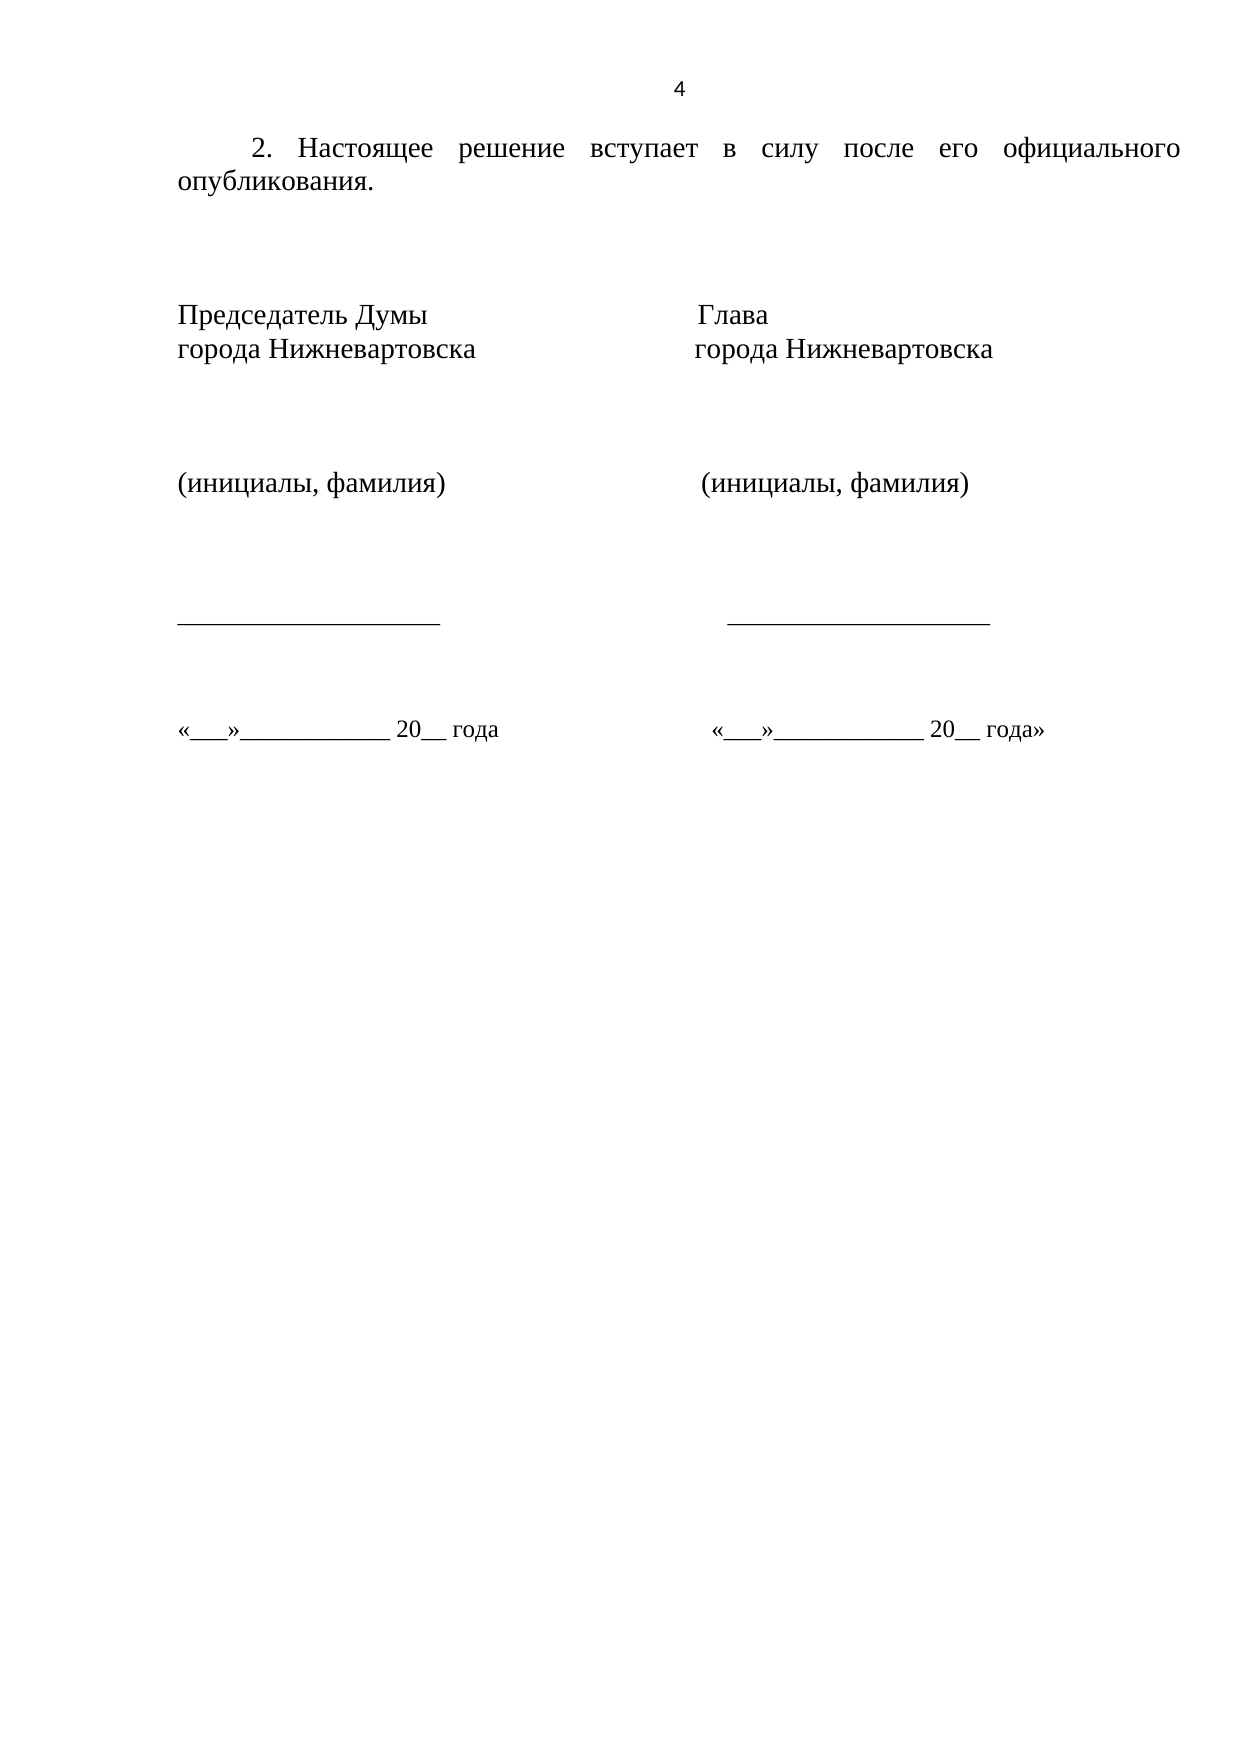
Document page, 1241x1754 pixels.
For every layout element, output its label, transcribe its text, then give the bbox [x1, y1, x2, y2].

text 2. Настоящее решение вступает в силу после его официального опубликования. [177, 130, 1181, 197]
text (инициалы, фамилия) (инициалы, фамилия) [177, 465, 1181, 499]
text «___»____________ 20__ года «___»____________ 20__ года» [177, 714, 1181, 743]
text _____________________ _____________________ [177, 599, 1181, 628]
text Председатель Думы Глава [177, 297, 1181, 331]
text города Нижневартовска города Нижневартовска [177, 331, 1181, 364]
